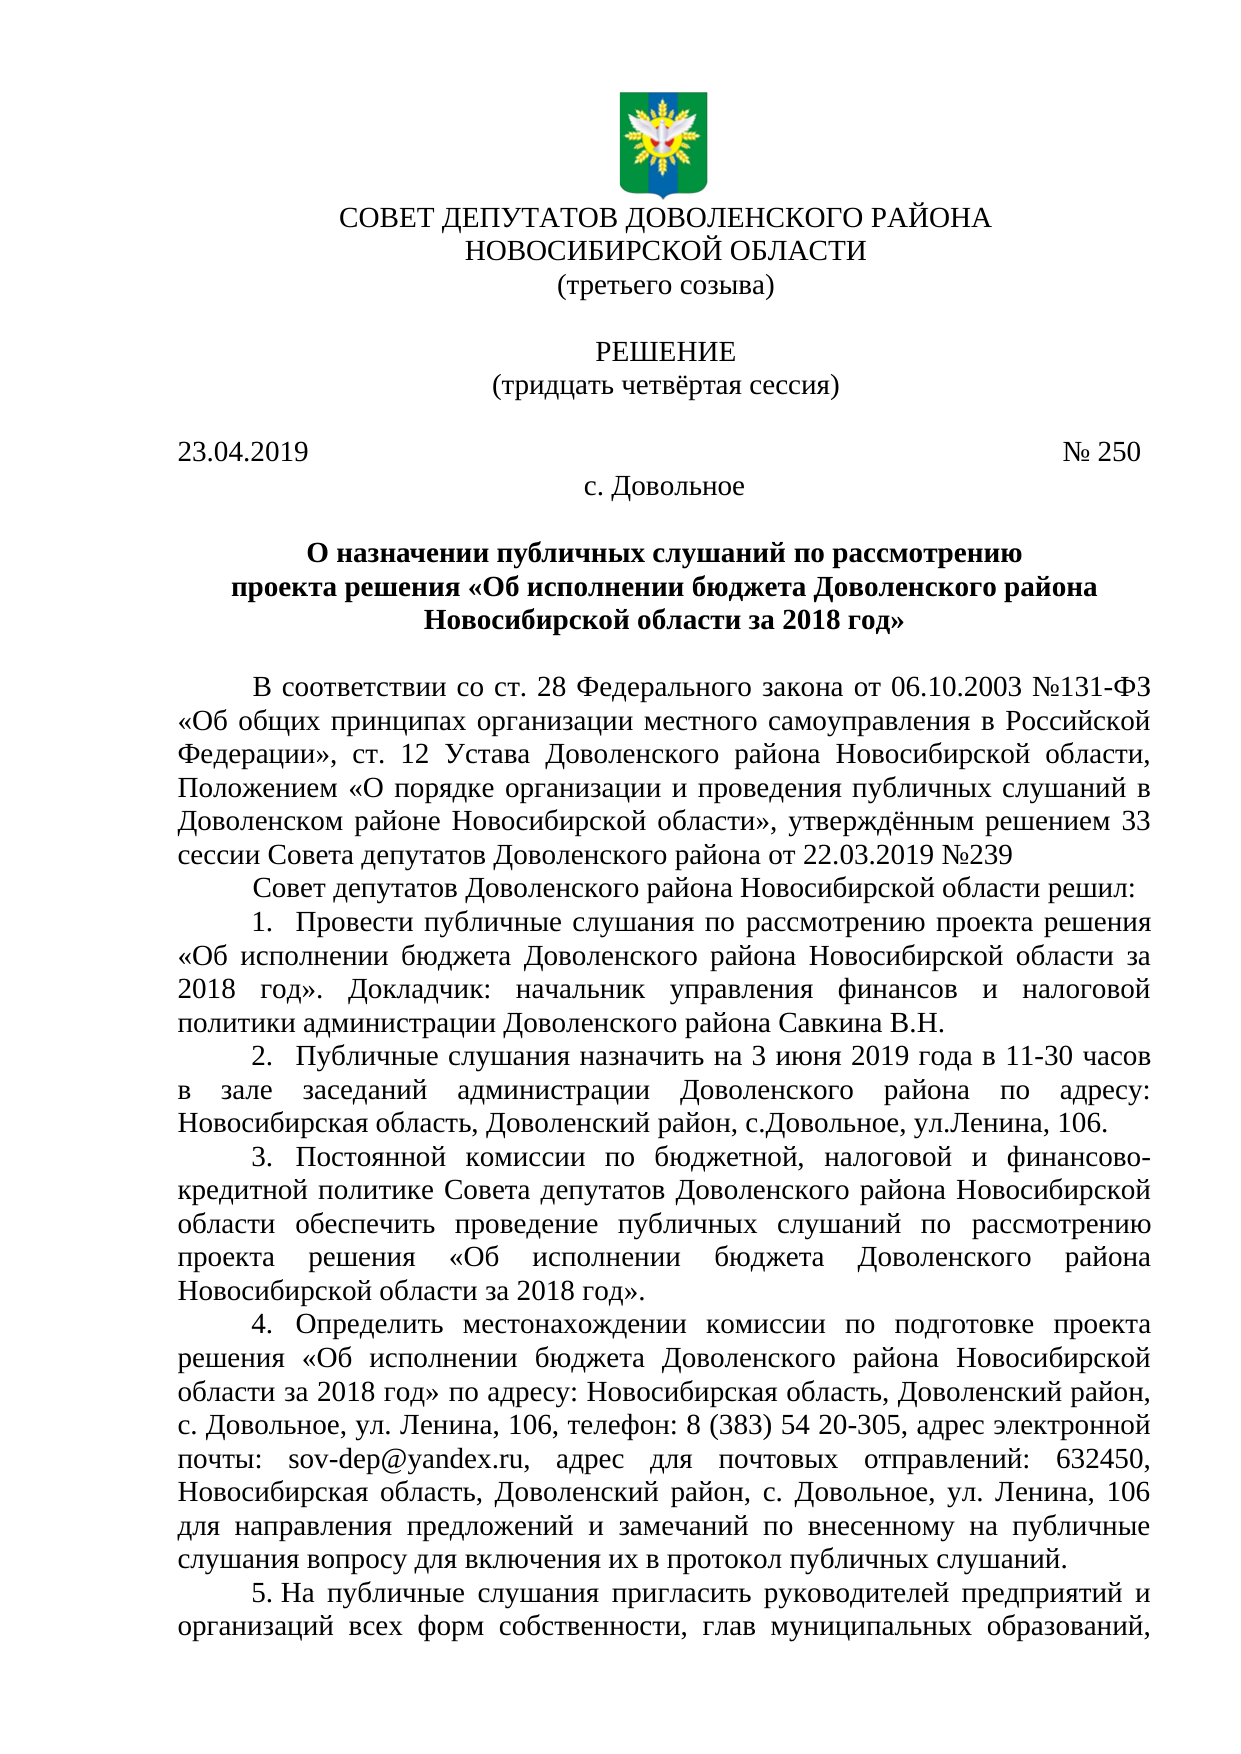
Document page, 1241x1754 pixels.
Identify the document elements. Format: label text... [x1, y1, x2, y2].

text (тридцать четвёртая сессия) [177, 367, 1152, 401]
text 23.04.2019 № 250 [177, 434, 1152, 468]
text (третьего созыва) [177, 267, 1152, 300]
text НОВОСИБИРСКОЙ ОБЛАСТИ [177, 233, 1152, 267]
text СОВЕТ ДЕПУТАТОВ ДОВОЛЕНСКОГО РАЙОНА [177, 200, 1152, 233]
list Публичные слушания назначить на 3 июня 2019 года в 11-30 часов в зале заседаний администрации Доволенского района по адресу: Новосибирская область, Доволенский район, с.Довольное, ул.Ленина, 106. [177, 1038, 1152, 1139]
list Постоянной комиссии по бюджетной, налоговой и финансово-кредитной политике Совета депутатов Доволенского района Новосибирской области обеспечить проведение публичных слушаний по рассмотрению проекта решения «Об исполнении бюджета Доволенского района Новосибирской области за 2018 год». [177, 1139, 1152, 1307]
picture [619, 88, 712, 200]
text Совет депутатов Доволенского района Новосибирской области решил: [177, 871, 1152, 904]
text РЕШЕНИЕ [177, 334, 1152, 367]
text В соответствии со ст. 28 Федерального закона от 06.10.2003 №131-ФЗ «Об общих принципах организации местного самоуправления в Российской Федерации», ст. 12 Устава Доволенского района Новосибирской области, Положением «О порядке организации и проведения публичных слушаний в Доволенском районе Новосибирской области», утверждённым решением 33 сессии Совета депутатов Доволенского района от 22.03.2019 №239 [177, 669, 1152, 871]
list Определить местонахождении комиссии по подготовке проекта решения «Об исполнении бюджета Доволенского района Новосибирской области за 2018 год» по адресу: Новосибирская область, Доволенский район, с. Довольное, ул. Ленина, 106, телефон: 8 (383) 54 20-305, адрес электронной почты: sov-dep@yandex.ru, адрес для почтовых отправлений: 632450, Новосибирская область, Доволенский район, с. Довольное, ул. Ленина, 106 для направления предложений и замечаний по внесенному на публичные слушания вопросу для включения их в протокол публичных слушаний. [177, 1307, 1152, 1575]
text О назначении публичных слушаний по рассмотрению [177, 535, 1152, 569]
text с. Довольное [177, 468, 1152, 502]
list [177, 1575, 1152, 1642]
text проекта решения «Об исполнении бюджета Доволенского района Новосибирской области за 2018 год» [177, 569, 1152, 636]
list Провести публичные слушания по рассмотрению проекта решения «Об исполнении бюджета Доволенского района Новосибирской области за 2018 год». Докладчик: начальник управления финансов и налоговой политики администрации Доволенского района Савкина В.Н. [177, 904, 1152, 1038]
